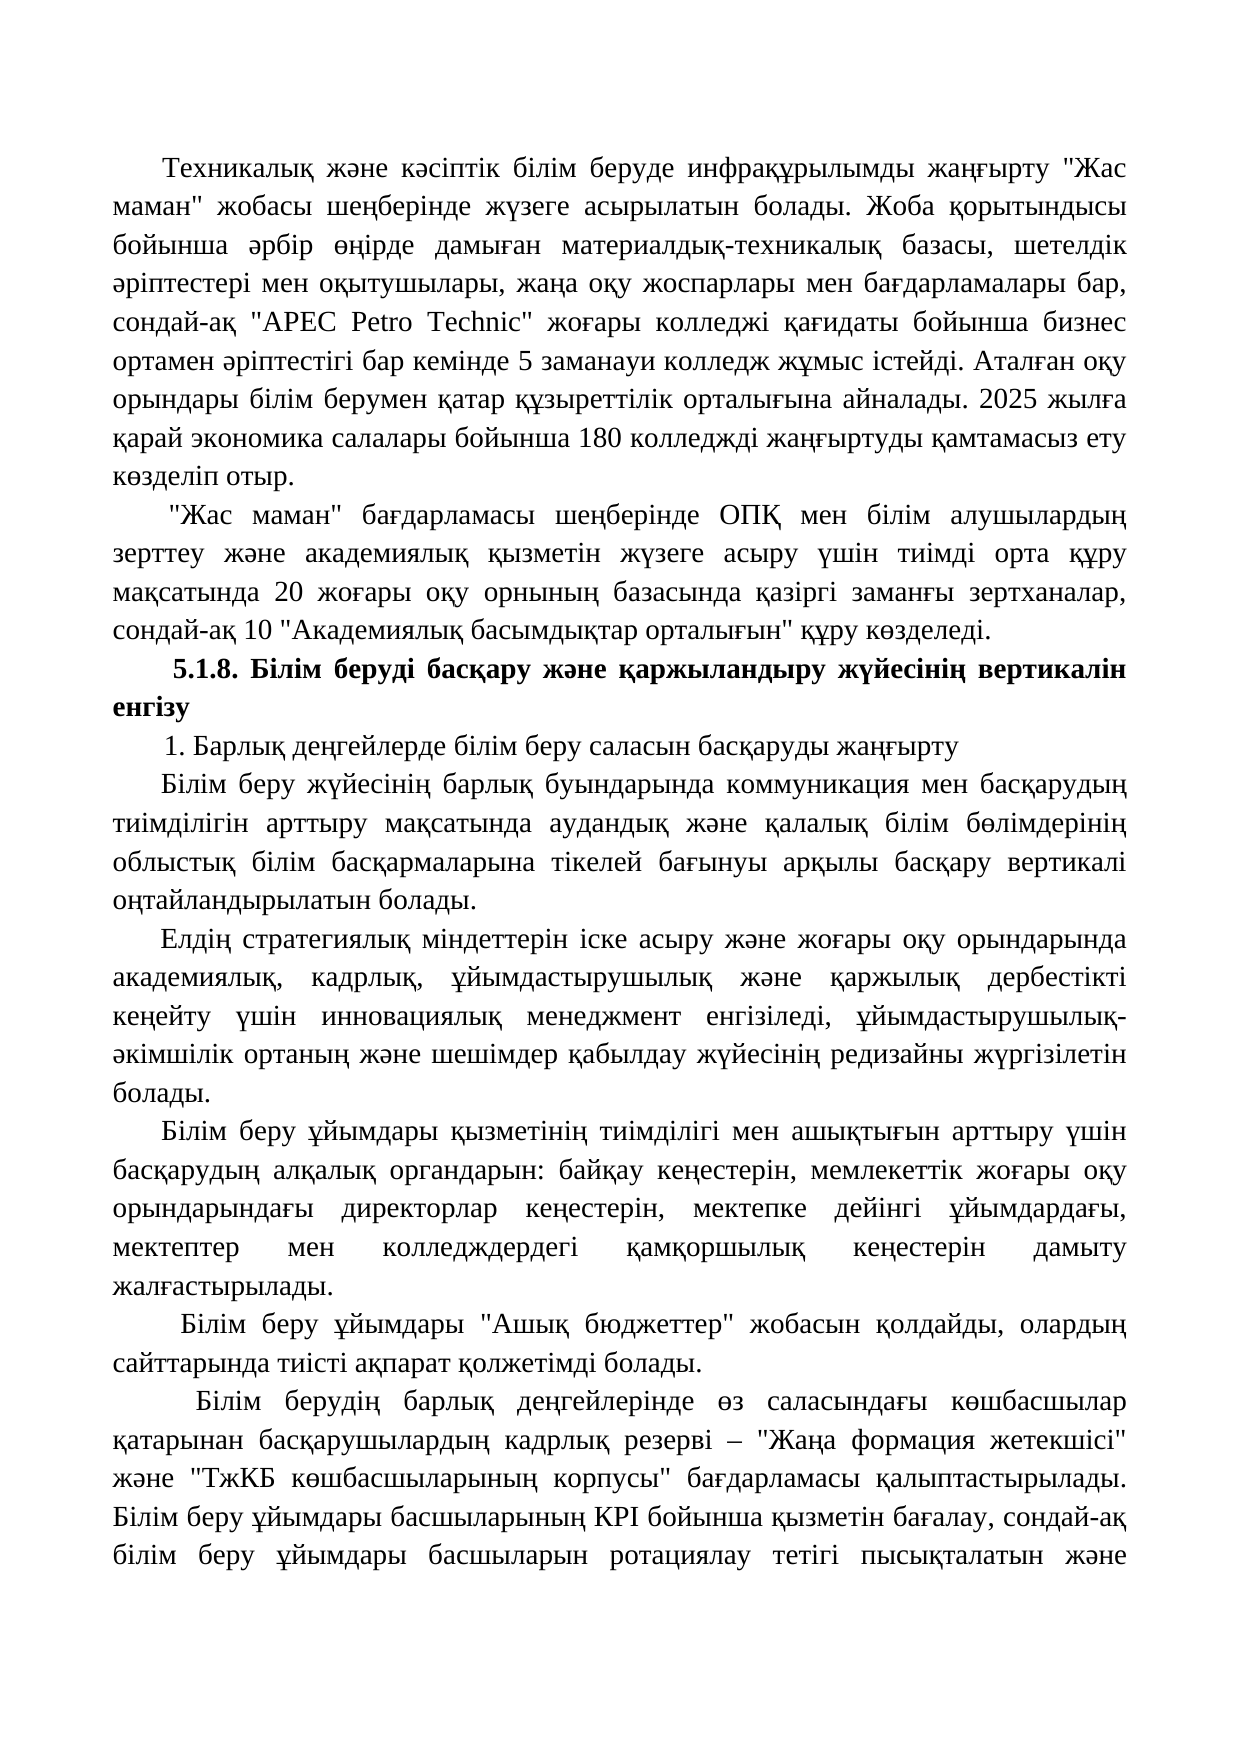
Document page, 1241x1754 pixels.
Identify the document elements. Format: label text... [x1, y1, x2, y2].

text Білім беру ұйымдары қызметінің тиімділігі мен ашықтығын арттыру үшін басқарудың алқалық органдарын: байқау кеңестерін, мемлекеттік жоғары оқу орындарындағы директорлар кеңестерін, мектепке дейінгі ұйымдардағы, мектептер мен колледждердегі қамқоршылық кеңестерін дамыту жалғастырылады. [112, 1113, 1128, 1301]
text Техникалық және кәсіптік білім беруде инфрақұрылымды жаңғырту "Жас маман" жобасы шеңберінде жүзеге асырылатын болады. Жоба қорытындысы бойынша әрбір өңірде дамыған материалдық-техникалық базасы, шетелдік әріптестері мен оқытушылары, жаңа оқу жоспарлары мен бағдарламалары бар, сондай-ақ "АРЕС Petro Technic" жоғары колледжі қағидаты бойынша бизнес ортамен әріптестігі бар кемінде 5 заманауи колледж жұмыс істейді. Аталған оқу орындары білім берумен қатар құзыреттілік орталығына айналады. 2025 жылға қарай экономика салалары бойынша 180 колледжді жаңғыртуды қамтамасыз ету көзделіп отыр. [112, 150, 1128, 492]
text Білім беру жүйесінің барлық буындарында коммуникация мен басқарудың тиімділігін арттыру мақсатында аудандық және қалалық білім бөлімдерінің облыстық білім басқармаларына тікелей бағынуы арқылы басқару вертикалі оңтайландырылатын болады. [112, 767, 1128, 916]
text 1. Барлық деңгейлерде білім беру саласын басқаруды жаңғырту [112, 728, 1128, 762]
text Білім беру ұйымдары "Ашық бюджеттер" жобасын қолдайды, олардың сайттарында тиісті ақпарат қолжетімді болады. [112, 1306, 1128, 1378]
text "Жас маман" бағдарламасы шеңберінде ОПҚ мен білім алушылардың зерттеу және академиялық қызметін жүзеге асыру үшін тиімді орта құру мақсатында 20 жоғары оқу орнының базасында қазіргі заманғы зертханалар, сондай-ақ 10 "Академиялық басымдықтар орталығын" құру көзделеді. [112, 497, 1128, 646]
text Елдің стратегиялық міндеттерін іске асыру және жоғары оқу орындарында академиялық, кадрлық, ұйымдастырушылық және қаржылық дербестікті кеңейту үшін инновациялық менеджмент енгізіледі, ұйымдастырушылық-әкімшілік ортаның және шешімдер қабылдау жүйесінің редизайны жүргізілетін болады. [112, 921, 1128, 1108]
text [112, 1383, 1128, 1571]
text 5.1.8. Білім беруді басқару және қаржыландыру жүйесінің вертикалін енгізу [112, 651, 1128, 723]
